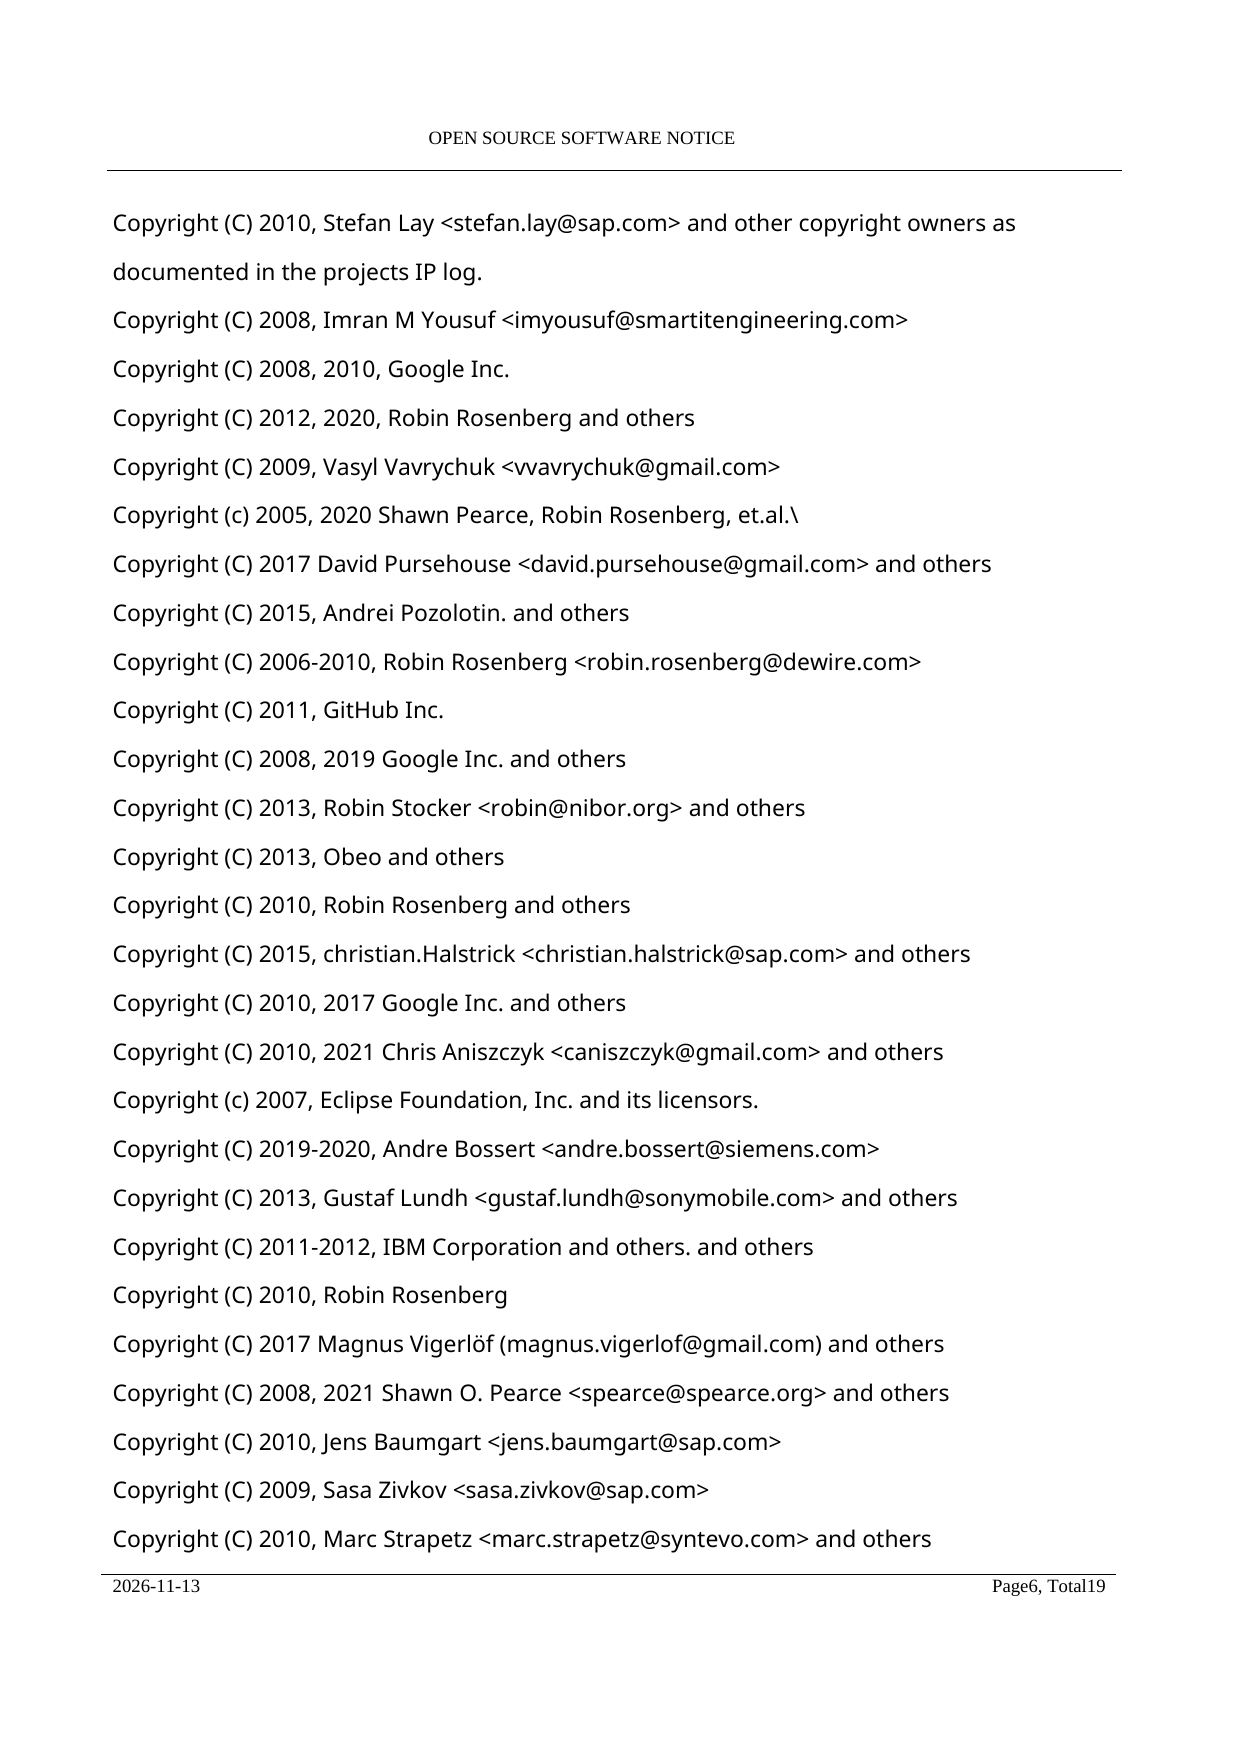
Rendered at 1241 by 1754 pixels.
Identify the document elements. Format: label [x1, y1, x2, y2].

text [112, 206, 1128, 1555]
